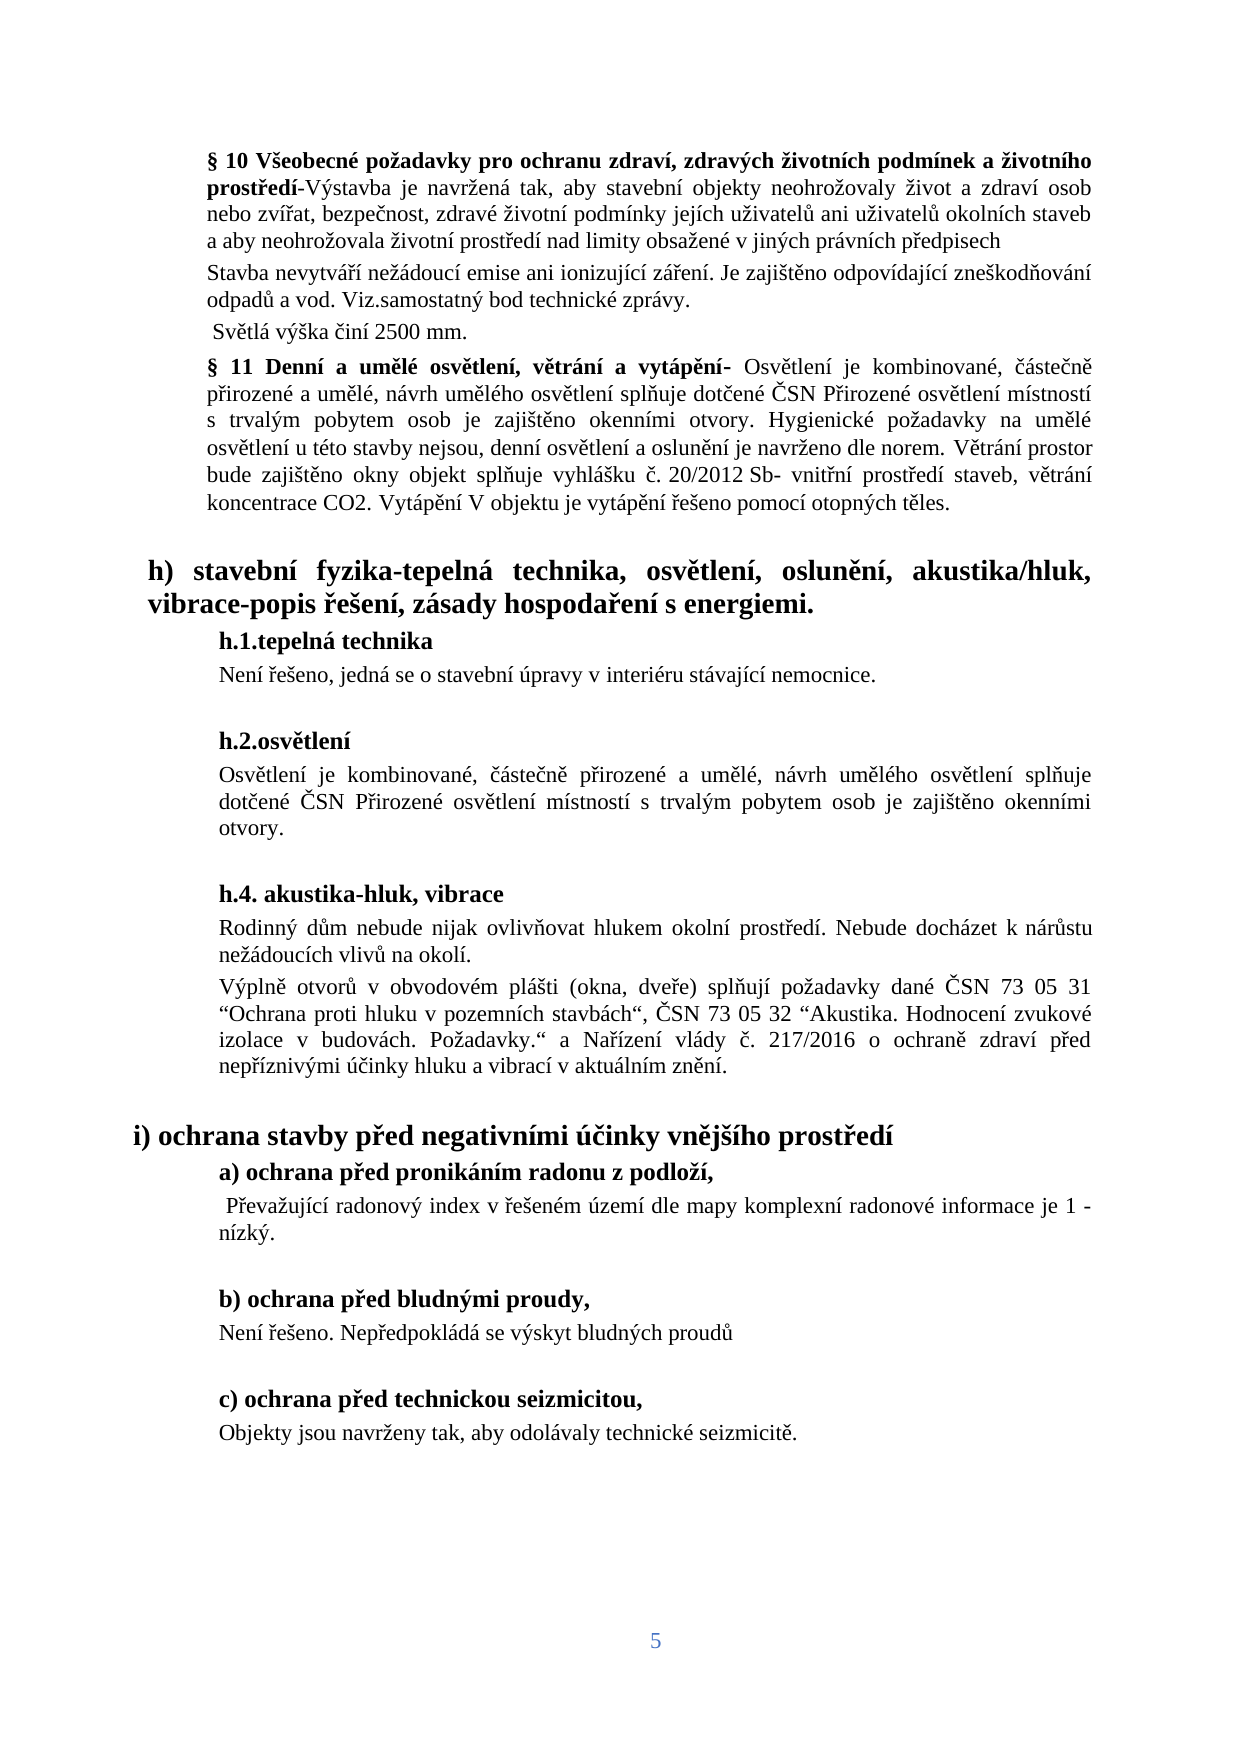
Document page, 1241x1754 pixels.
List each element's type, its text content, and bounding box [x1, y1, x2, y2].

text Osvětlení je kombinované, částečně přirozené a umělé, návrh umělého osvětlení splňuje dotčené ČSN Přirozené osvětlení místností s trvalým pobytem osob je zajištěno okenními otvory. [218, 761, 1093, 841]
text h) stavební fyzika-tepelná technika, osvětlení, oslunění, akustika/hluk, vibrace-popis řešení, zásady hospodaření s energiemi. [148, 553, 1093, 620]
text h.1.tepelná technika [218, 626, 1093, 655]
text Výplně otvorů v obvodovém plášti (okna, dveře) splňují požadavky dané ČSN 73 05 31 “Ochrana proti hluku v pozemních stavbách“, ČSN 73 05 32 “Akustika. Hodnocení zvukové izolace v budovách. Požadavky.“ a Nařízení vlády č. 217/2016 o ochraně zdraví před nepříznivými účinky hluku a vibrací v aktuálním znění. [218, 973, 1093, 1079]
text Světlá výška činí 2500 mm. [207, 318, 1093, 344]
text h.4. akustika-hluk, vibrace [218, 879, 1093, 908]
text Není řešeno, jedná se o stavební úpravy v interiéru stávající nemocnice. [218, 661, 1093, 688]
text b) ochrana před bludnými proudy, [218, 1284, 1093, 1313]
text Objekty jsou navrženy tak, aby odolávaly technické seizmicitě. [218, 1419, 1093, 1446]
text Není řešeno. Nepředpokládá se výskyt bludných proudů [218, 1319, 1093, 1345]
text i) ochrana stavby před negativními účinky vnějšího prostředí [133, 1118, 1093, 1151]
text h.2.osvětlení [218, 726, 1093, 755]
text Rodinný dům nebude nijak ovlivňovat hlukem okolní prostředí. Nebude docházet k nárůstu nežádoucích vlivů na okolí. [218, 914, 1093, 967]
text Převažující radonový index v řešeném území dle mapy komplexní radonové informace je 1 - nízký. [218, 1192, 1093, 1245]
text Stavba nevytváří nežádoucí emise ani ionizující záření. Je zajištěno odpovídající zneškodňování odpadů a vod. Viz.samostatný bod technické zprávy. [207, 259, 1093, 312]
text § 10 Všeobecné požadavky pro ochranu zdraví, zdravých životních podmínek a životního prostředí-Výstavba je navržená tak, aby stavební objekty neohrožovaly život a zdraví osob nebo zvířat, bezpečnost, zdravé životní podmínky jejích uživatelů ani uživatelů okolních staveb a aby neohrožovala životní prostředí nad limity obsažené v jiných právních předpisech [207, 148, 1093, 253]
text § 11 Denní a umělé osvětlení, větrání a vytápění- Osvětlení je kombinované, částečně přirozené a umělé, návrh umělého osvětlení splňuje dotčené ČSN Přirozené osvětlení místností s trvalým pobytem osob je zajištěno okenními otvory. Hygienické požadavky na umělé osvětlení u této stavby nejsou, denní osvětlení a oslunění je navrženo dle norem. Větrání prostor bude zajištěno okny objekt splňuje vyhlášku č. 20/2012 Sb- vnitřní prostředí staveb, větrání koncentrace CO2. Vytápění V objektu je vytápění řešeno pomocí otopných těles. [207, 351, 1093, 516]
text a) ochrana před pronikáním radonu z podloží, [218, 1157, 1093, 1186]
text c) ochrana před technickou seizmicitou, [218, 1384, 1093, 1413]
